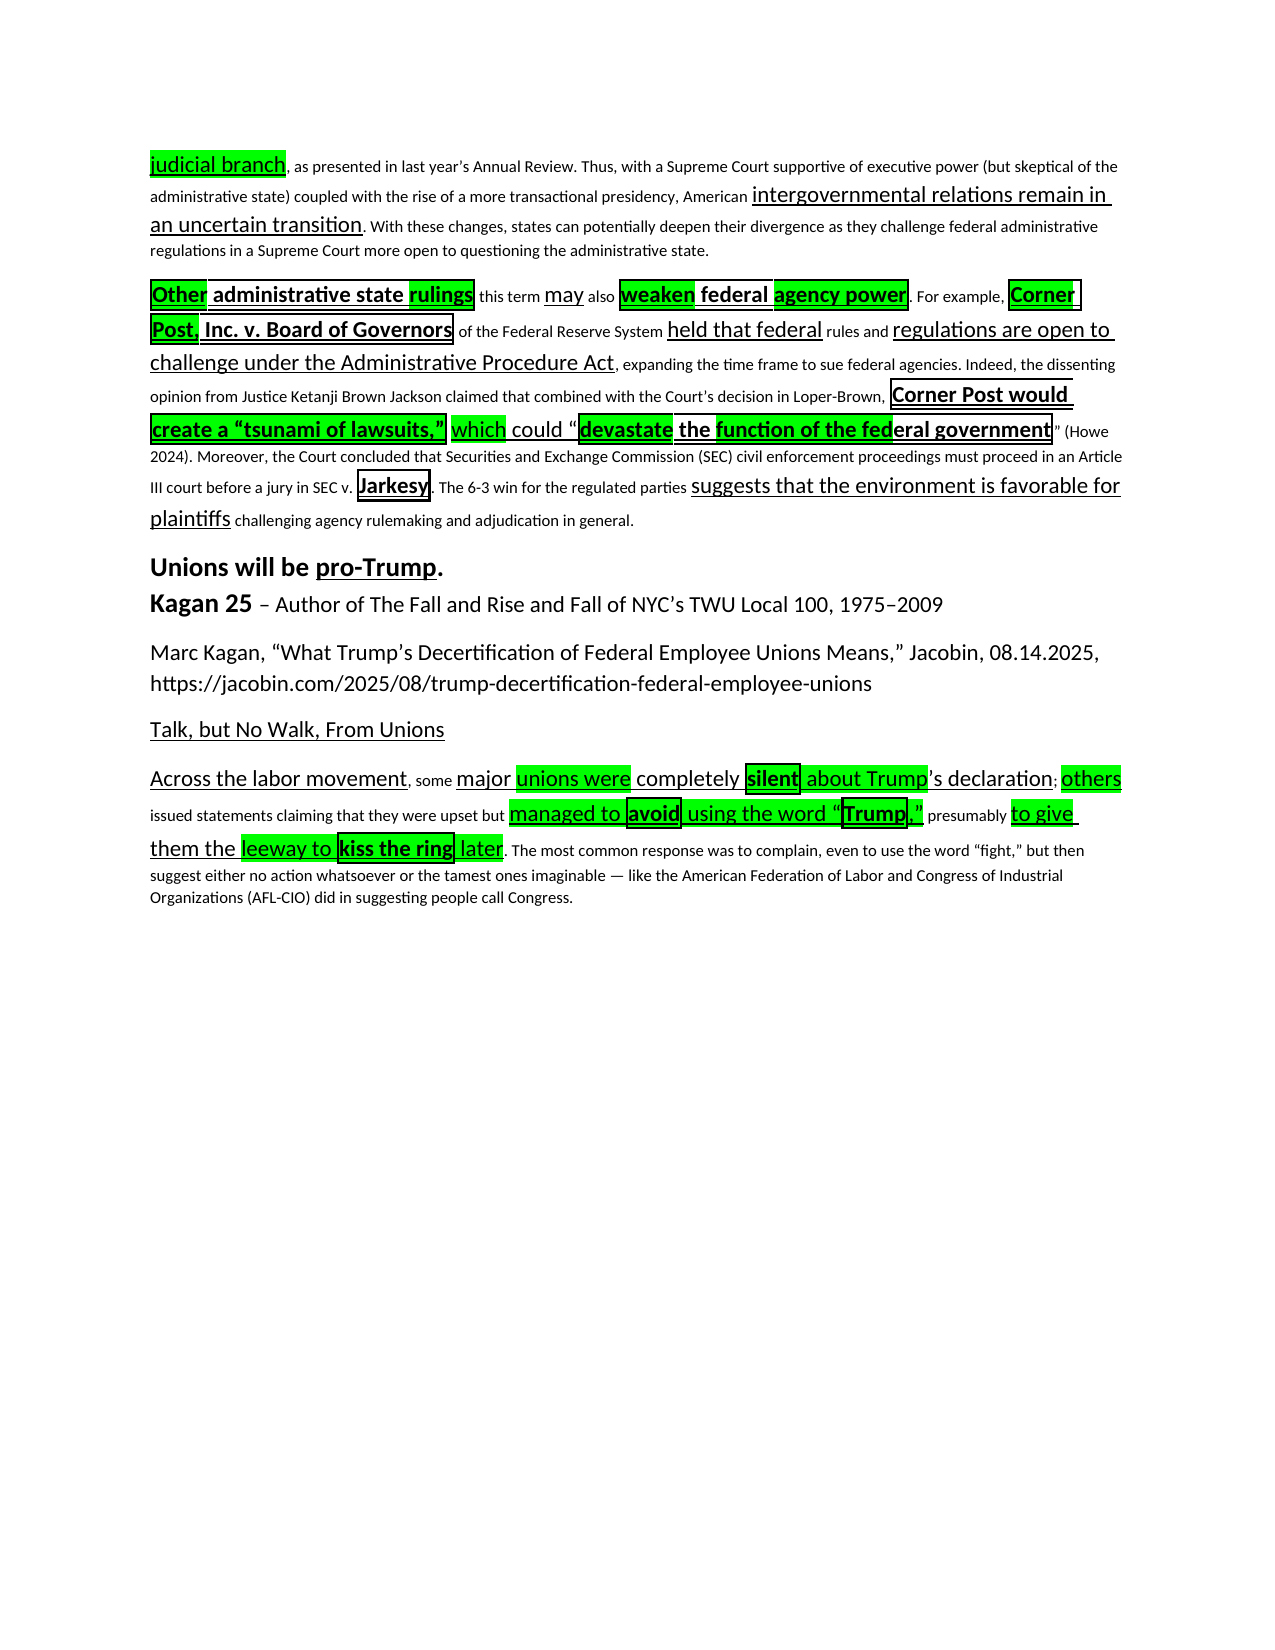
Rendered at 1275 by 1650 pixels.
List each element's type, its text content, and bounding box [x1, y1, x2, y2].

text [150, 150, 1125, 260]
text Marc Kagan, “What Trump’s Decertification of Federal Employee Unions Means,” Jacobin, 08.14.2025, https://jacobin.com/2025/08/trump-decertification-federal-employee-unions [150, 638, 1125, 697]
subtitle Unions will be pro-Trump. [150, 551, 1125, 584]
text Talk, but No Walk, From Unions [150, 716, 1125, 744]
text Across the labor movement, some major unions were completely silent about Trump’s declaration; others issued statements claiming that they were upset but managed to avoid using the word “Trump,” presumably to give them the leeway to kiss the ring later. The most common response was to complain, even to use the word “fight,” but then suggest either no action whatsoever or the tamest ones imaginable — like the American Federation of Labor and Congress of Industrial Organizations (AFL-CIO) did in suggesting people call Congress. [150, 762, 1125, 908]
text Other administrative state rulings this term may also weaken federal agency power. For example, Corner Post, Inc. v. Board of Governors of the Federal Reserve System held that federal rules and regulations are open to challenge under the Administrative Procedure Act, expanding the time frame to sue federal agencies. Indeed, the dissenting opinion from Justice Ketanji Brown Jackson claimed that combined with the Court’s decision in Loper-Brown, Corner Post would create a “tsunami of lawsuits,” which could “devastate the function of the federal government” (Howe 2024). Moreover, the Court concluded that Securities and Exchange Commission (SEC) civil enforcement proceedings must proceed in an Article III court before a jury in SEC v. Jarkesy. The 6-3 win for the regulated parties suggests that the environment is favorable for plaintiffs challenging agency rulemaking and adjudication in general. [150, 278, 1125, 532]
text Kagan 25 – Author of The Fall and Rise and Fall of NYC’s TWU Local 100, 1975–2009 [150, 586, 1125, 619]
